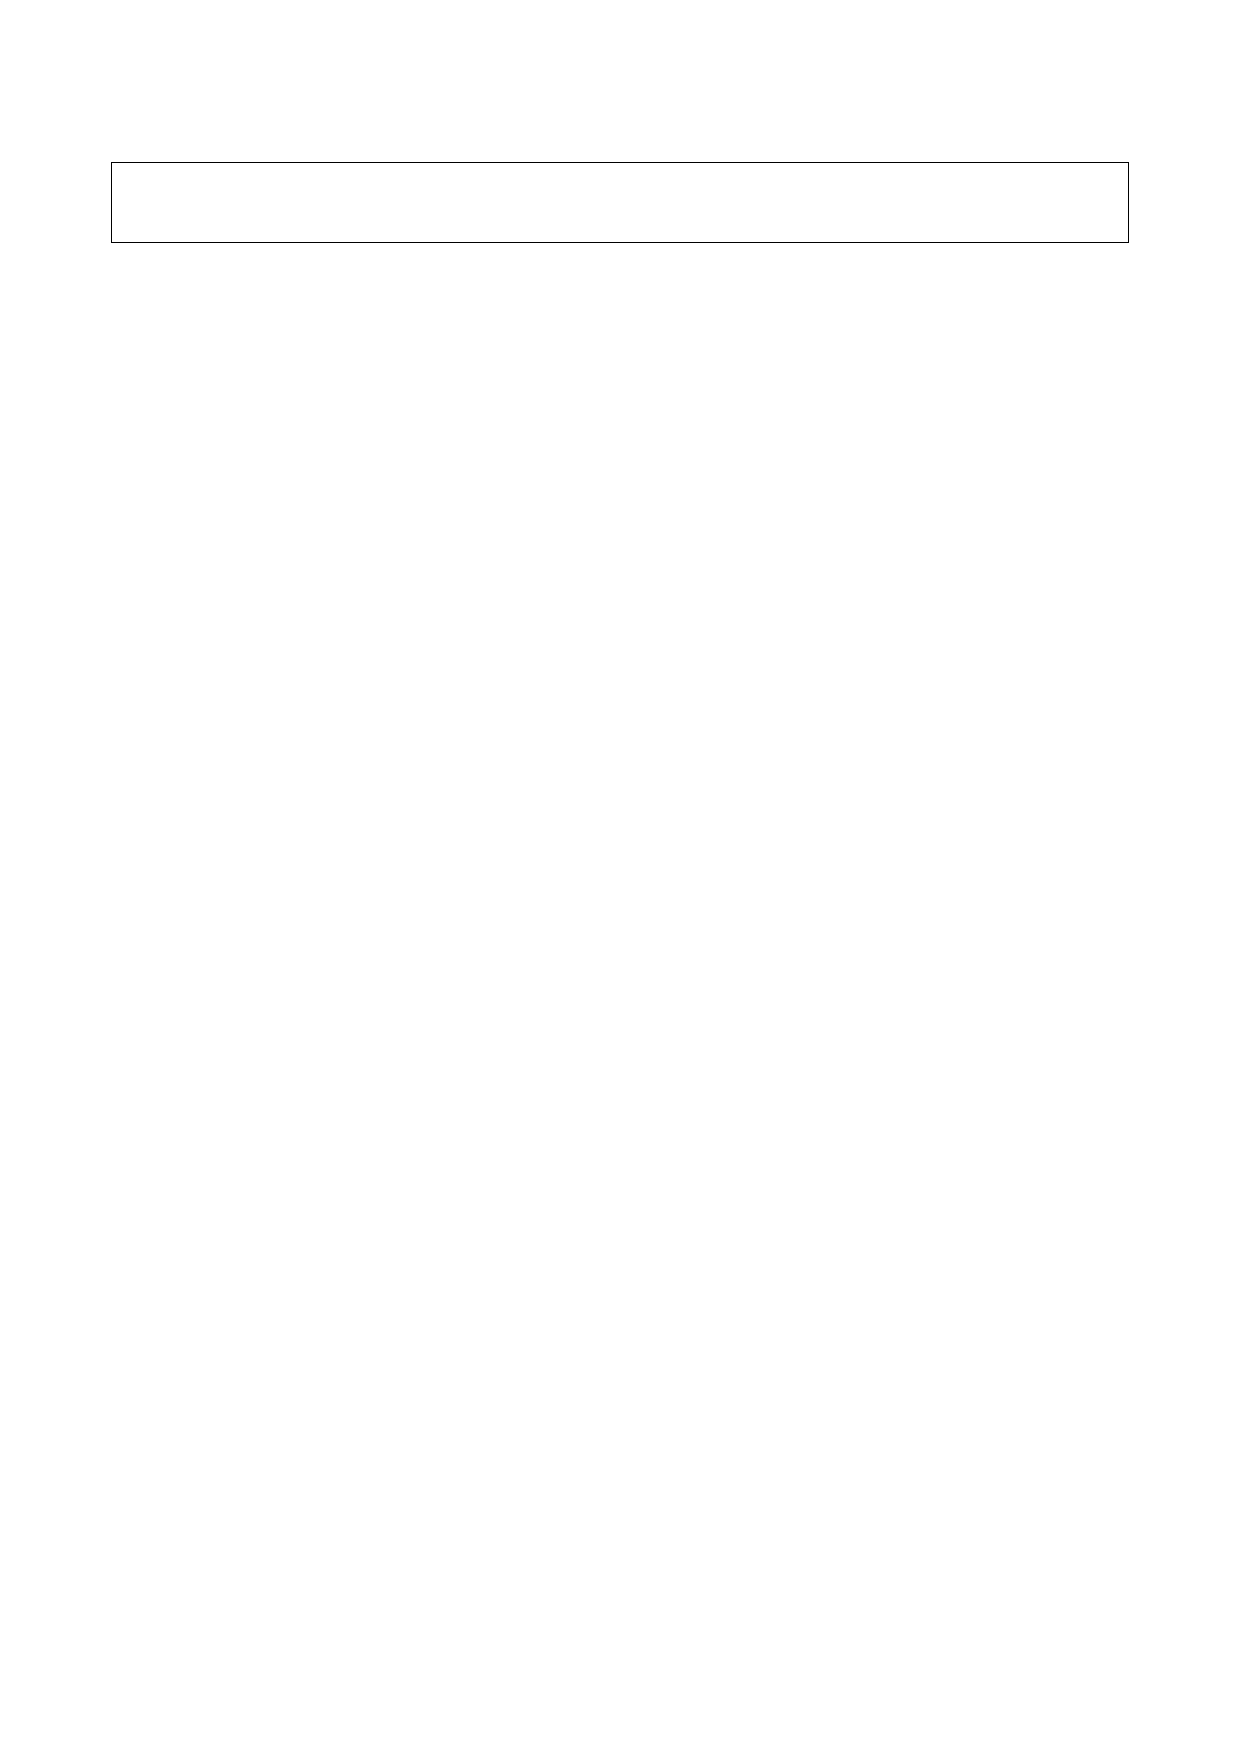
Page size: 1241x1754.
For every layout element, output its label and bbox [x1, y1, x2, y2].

table_cell [112, 163, 1128, 242]
